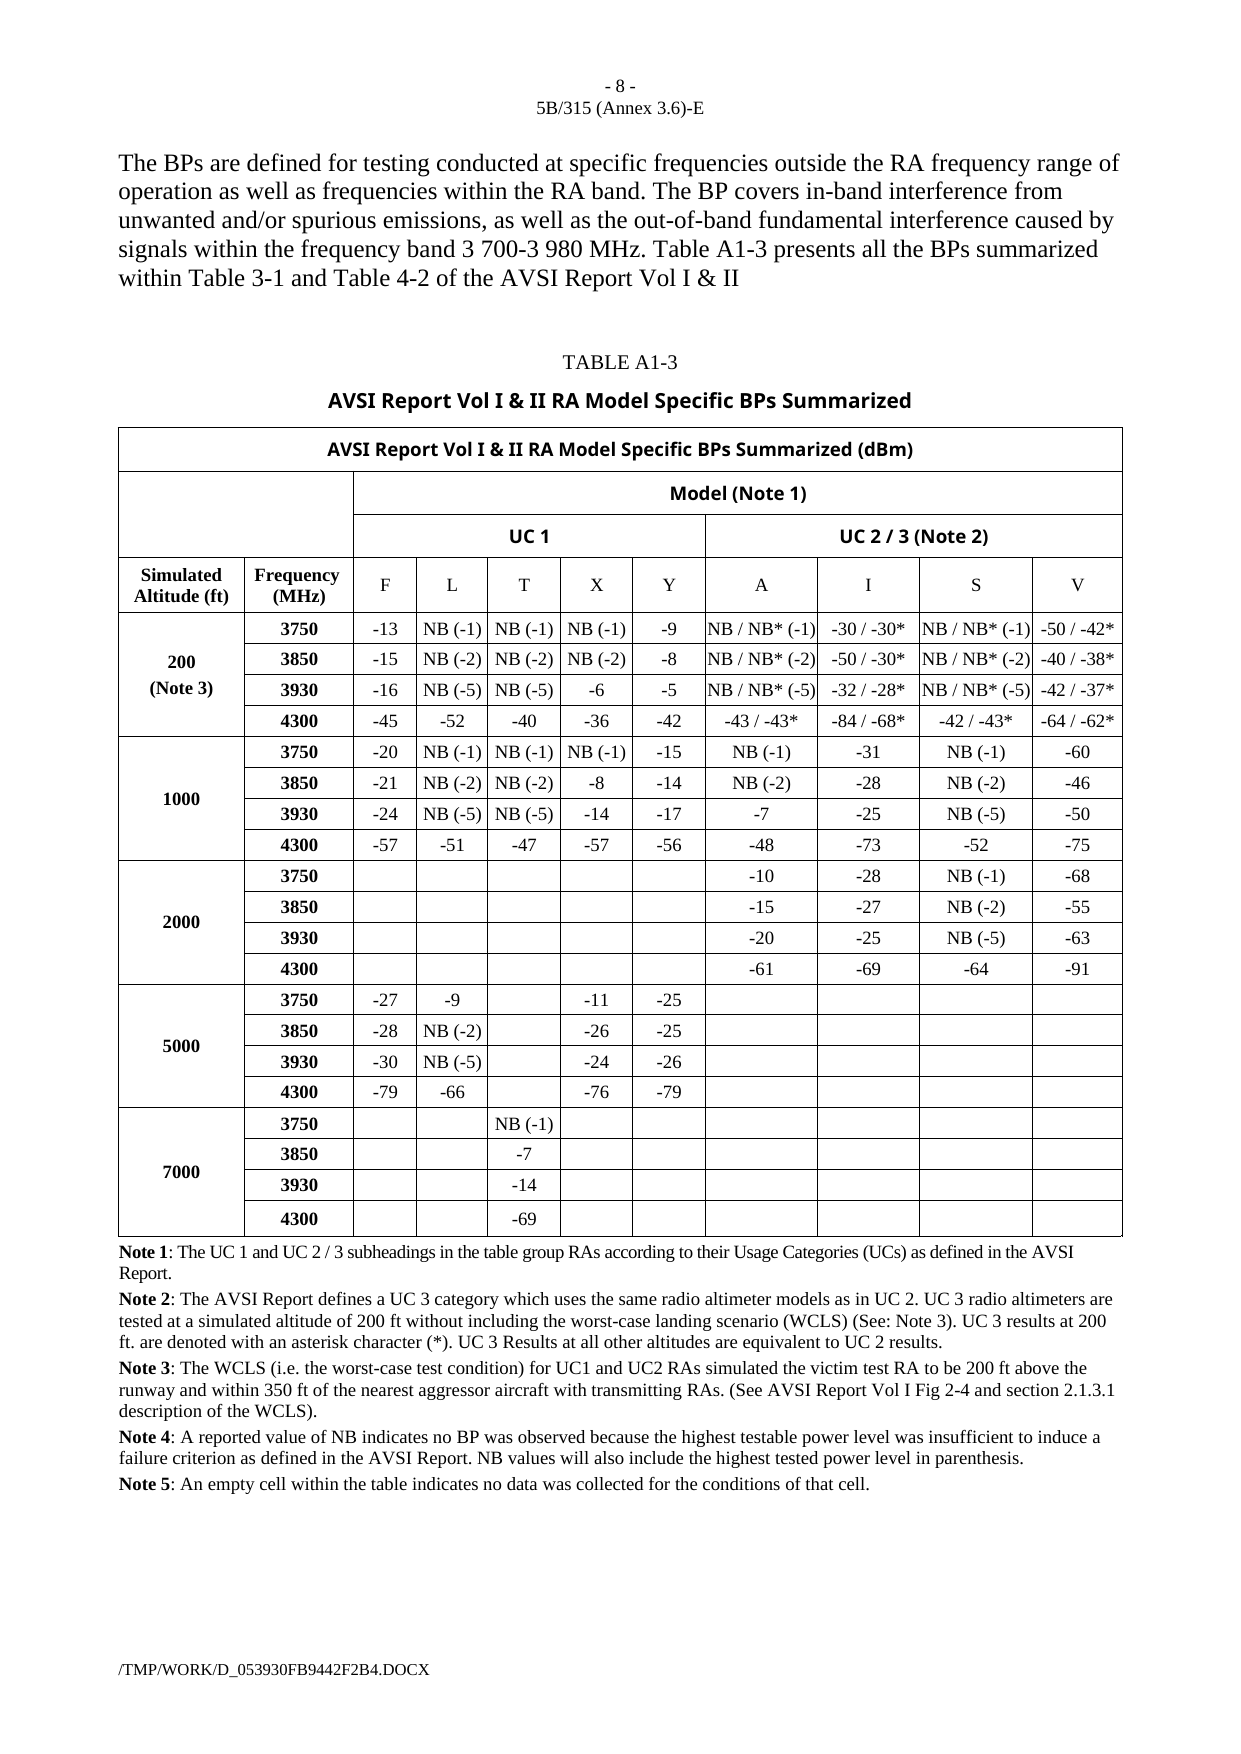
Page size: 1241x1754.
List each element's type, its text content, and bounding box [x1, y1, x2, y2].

table_cell 7000 [119, 1108, 244, 1236]
table_cell [818, 1201, 919, 1236]
table_cell NB / NB* (-5) [920, 675, 1032, 705]
table_cell -36 [561, 706, 632, 736]
table_cell 3850 [245, 768, 353, 798]
table_cell 4300 [245, 954, 353, 983]
table_cell [561, 923, 632, 952]
table_cell [417, 954, 487, 983]
table_cell -63 [1033, 923, 1122, 952]
table_cell -26 [561, 1015, 632, 1045]
table_cell -15 [354, 644, 416, 674]
table_cell -76 [561, 1077, 632, 1107]
table_cell -69 [488, 1201, 560, 1236]
table_cell -30 [354, 1046, 416, 1076]
table_cell -57 [561, 830, 632, 860]
table_cell 3750 [245, 1108, 353, 1138]
table_cell [633, 861, 705, 891]
table_cell [818, 985, 919, 1014]
table_cell -14 [561, 799, 632, 829]
table_cell [119, 472, 353, 557]
table_cell 3750 [245, 861, 353, 891]
table_cell 3930 [245, 923, 353, 952]
table_cell -61 [706, 954, 817, 983]
table_cell -46 [1033, 768, 1122, 798]
table_cell 3930 [245, 1046, 353, 1076]
table_cell [354, 954, 416, 983]
table_cell [561, 861, 632, 891]
table_cell I [818, 558, 919, 612]
table_cell -13 [354, 613, 416, 643]
table_cell [488, 923, 560, 952]
table_cell 4300 [245, 706, 353, 736]
table_cell [920, 1201, 1032, 1236]
table_cell [488, 861, 560, 891]
table_cell [818, 1170, 919, 1200]
table_cell -25 [633, 985, 705, 1014]
table_cell -24 [561, 1046, 632, 1076]
table_cell NB / NB* (-2) [920, 644, 1032, 674]
table_cell [488, 954, 560, 983]
table_cell -47 [488, 830, 560, 860]
table_cell 200 (Note 3) [119, 613, 244, 736]
table_cell -7 [706, 799, 817, 829]
table_cell -20 [354, 737, 416, 767]
table_cell NB (-1) [417, 613, 487, 643]
table_cell [354, 861, 416, 891]
table_cell -50 / -30* [818, 644, 919, 674]
table_cell T [488, 558, 560, 612]
table_cell -50 / -42* [1033, 613, 1122, 643]
table_cell [633, 1170, 705, 1200]
table_cell -25 [818, 799, 919, 829]
table_cell [1033, 1201, 1122, 1236]
table_cell 4300 [245, 1201, 353, 1236]
table_cell Simulated Altitude (ft) [119, 558, 244, 612]
table_cell [633, 892, 705, 922]
table_cell NB (-2) [561, 644, 632, 674]
table_cell -20 [706, 923, 817, 952]
table_cell -84 / -68* [818, 706, 919, 736]
table_cell -21 [354, 768, 416, 798]
table_cell -25 [633, 1015, 705, 1045]
table_cell NB (-2) [488, 644, 560, 674]
table_cell 3750 [245, 737, 353, 767]
table_cell -5 [633, 675, 705, 705]
table_cell [818, 1139, 919, 1169]
table_cell -25 [818, 923, 919, 952]
table_cell -14 [488, 1170, 560, 1200]
table_cell [633, 954, 705, 983]
table_cell -16 [354, 675, 416, 705]
table_cell NB / NB* (-5) [706, 675, 817, 705]
table_cell -8 [633, 644, 705, 674]
table_cell -64 [920, 954, 1032, 983]
table_cell [1033, 1077, 1122, 1107]
table_cell -14 [633, 768, 705, 798]
table_cell -43 / -43* [706, 706, 817, 736]
table_cell [1033, 1139, 1122, 1169]
table_cell -11 [561, 985, 632, 1014]
table_cell [818, 1046, 919, 1076]
table_cell NB (-2) [488, 768, 560, 798]
table_cell [706, 1108, 817, 1138]
table_cell [488, 1046, 560, 1076]
table_cell -40 / -38* [1033, 644, 1122, 674]
table_cell [1033, 1108, 1122, 1138]
table_cell [706, 1077, 817, 1107]
table_cell -52 [417, 706, 487, 736]
table_cell NB (-1) [561, 613, 632, 643]
table_cell 3850 [245, 1015, 353, 1045]
table_cell 3750 [245, 613, 353, 643]
table_cell [920, 1046, 1032, 1076]
table_cell NB (-5) [488, 799, 560, 829]
table_cell 1000 [119, 737, 244, 860]
table_cell [920, 1108, 1032, 1138]
table_cell -32 / -28* [818, 675, 919, 705]
table_cell -28 [818, 861, 919, 891]
table_cell [561, 892, 632, 922]
table_cell -69 [818, 954, 919, 983]
table_cell [561, 954, 632, 983]
table_cell [354, 1139, 416, 1169]
table_cell [920, 1015, 1032, 1045]
table_cell [1033, 1015, 1122, 1045]
table_cell [417, 1201, 487, 1236]
table_cell -24 [354, 799, 416, 829]
table_cell NB (-1) [488, 1108, 560, 1138]
table_cell [488, 892, 560, 922]
table_cell -9 [633, 613, 705, 643]
table_cell NB (-1) [920, 737, 1032, 767]
table_cell [354, 892, 416, 922]
table_cell NB (-5) [417, 1046, 487, 1076]
table_cell -42 / -43* [920, 706, 1032, 736]
table_cell -26 [633, 1046, 705, 1076]
table_cell [354, 1108, 416, 1138]
table_cell 3930 [245, 675, 353, 705]
table_cell Y [633, 558, 705, 612]
table_cell [706, 1170, 817, 1200]
table_cell -40 [488, 706, 560, 736]
table_cell [1033, 985, 1122, 1014]
table_cell -45 [354, 706, 416, 736]
table_cell [818, 1108, 919, 1138]
table_cell [920, 1077, 1032, 1107]
table_cell NB (-5) [920, 799, 1032, 829]
table_cell NB (-1) [488, 737, 560, 767]
table_cell -9 [417, 985, 487, 1014]
table_cell [354, 1170, 416, 1200]
table_cell Note 1: The UC 1 and UC 2 / 3 subheadings in the table group RAs according to their Usage Categories (UCs) as defined in the AVSI Report. Note 2: The AVSI Report defines a UC 3 category which uses the same radio altimeter models as in UC 2. UC 3 radio altimeters are tested at a simulated altitude of 200 ft without including the worst-case landing scenario (WCLS) (See: Note 3). UC 3 results at 200 ft. are denoted with an asterisk character (*). UC 3 Results at all other altitudes are equivalent to UC 2 results. Note 3: The WCLS (i.e. the worst-case test condition) for UC1 and UC2 RAs simulated the victim test RA to be 200 ft above the runway and within 350 ft of the nearest aggressor aircraft with transmitting RAs. (See AVSI Report Vol I Fig 2-4 and section 2.1.3.1 description of the WCLS). Note 4: A reported value of NB indicates no BP was observed because the highest testable power level was insufficient to induce a failure criterion as defined in the AVSI Report. NB values will also include the highest tested power level in parenthesis. Note 5: An empty cell within the table indicates no data was collected for the conditions of that cell. [118, 1237, 1121, 1499]
table_cell NB (-5) [417, 675, 487, 705]
table_cell -30 / -30* [818, 613, 919, 643]
table_cell NB / NB* (-1) [920, 613, 1032, 643]
table_cell [1033, 1170, 1122, 1200]
table_cell -60 [1033, 737, 1122, 767]
table_cell -15 [706, 892, 817, 922]
table_cell [417, 892, 487, 922]
table_cell [488, 985, 560, 1014]
table_cell L [417, 558, 487, 612]
table_cell -73 [818, 830, 919, 860]
table_cell 3930 [245, 799, 353, 829]
table_cell NB (-1) [706, 737, 817, 767]
table_cell NB / NB* (-2) [706, 644, 817, 674]
title AVSI Report Vol I & II RA Model Specific BPs Summarized [118, 386, 1122, 415]
table_cell [354, 923, 416, 952]
table_cell UC 1 [354, 515, 705, 557]
table_cell [706, 1139, 817, 1169]
table_cell [417, 1170, 487, 1200]
table_cell 3850 [245, 892, 353, 922]
text The BPs are defined for testing conducted at specific frequencies outside the RA frequency range of operation as well as frequencies within the RA band. The BP covers in-band interference from unwanted and/or spurious emissions, as well as the out-of-band fundamental interference caused by signals within the frequency band 3 700-3 980 MHz. Table A1-3 presents all the BPs summarized within Table 3-1 and Table 4-2 of the AVSI Report Vol I & II [118, 148, 1122, 291]
table_cell 3750 [245, 985, 353, 1014]
table_cell [818, 1015, 919, 1045]
table_cell [1033, 1046, 1122, 1076]
table_cell [818, 1077, 919, 1107]
table_cell [633, 1201, 705, 1236]
table_cell -75 [1033, 830, 1122, 860]
table_cell NB (-2) [417, 768, 487, 798]
table_cell [920, 985, 1032, 1014]
table_cell -57 [354, 830, 416, 860]
table_cell NB (-5) [488, 675, 560, 705]
table_cell [706, 1046, 817, 1076]
table_cell 2000 [119, 861, 244, 983]
table_cell 5000 [119, 985, 244, 1107]
table_cell [417, 861, 487, 891]
text Table A1-3 [118, 350, 1122, 374]
table_cell -66 [417, 1077, 487, 1107]
table_cell [488, 1015, 560, 1045]
table_cell 4300 [245, 830, 353, 860]
table_cell -28 [354, 1015, 416, 1045]
table_cell 3930 [245, 1170, 353, 1200]
table_cell NB (-2) [920, 892, 1032, 922]
table_cell -79 [354, 1077, 416, 1107]
table_cell Model (Note 1) [354, 472, 1122, 514]
table_cell -15 [633, 737, 705, 767]
table_cell [417, 1108, 487, 1138]
table_cell -42 / -37* [1033, 675, 1122, 705]
table_cell NB (-2) [417, 1015, 487, 1045]
table_cell [354, 1201, 416, 1236]
table_cell -79 [633, 1077, 705, 1107]
table_cell -17 [633, 799, 705, 829]
table_cell -64 / -62* [1033, 706, 1122, 736]
table_cell NB (-1) [920, 861, 1032, 891]
table_cell 4300 [245, 1077, 353, 1107]
table_cell NB (-1) [561, 737, 632, 767]
table_cell NB (-2) [706, 768, 817, 798]
table_cell -6 [561, 675, 632, 705]
table_cell [633, 1108, 705, 1138]
table_cell V [1033, 558, 1122, 612]
table_cell [706, 1015, 817, 1045]
table_cell NB (-2) [920, 768, 1032, 798]
table_cell NB (-5) [920, 923, 1032, 952]
table_cell [633, 923, 705, 952]
table_cell NB (-1) [417, 737, 487, 767]
table_cell [561, 1108, 632, 1138]
table_cell [488, 1077, 560, 1107]
table_cell [706, 985, 817, 1014]
table_cell [561, 1170, 632, 1200]
table_cell [417, 1139, 487, 1169]
table_cell -31 [818, 737, 919, 767]
table_cell S [920, 558, 1032, 612]
table_cell [633, 1139, 705, 1169]
table_cell -52 [920, 830, 1032, 860]
table_cell UC 2 / 3 (Note 2) [706, 515, 1122, 557]
table_cell [561, 1139, 632, 1169]
table_cell NB (-5) [417, 799, 487, 829]
table_cell -48 [706, 830, 817, 860]
table_cell NB (-2) [417, 644, 487, 674]
table_cell -27 [354, 985, 416, 1014]
table_cell -7 [488, 1139, 560, 1169]
table_cell [417, 923, 487, 952]
table_cell -28 [818, 768, 919, 798]
table_cell NB / NB* (-1) [706, 613, 817, 643]
table_cell [920, 1170, 1032, 1200]
table_cell -42 [633, 706, 705, 736]
table_cell 3850 [245, 644, 353, 674]
table_cell NB (-1) [488, 613, 560, 643]
table_cell -50 [1033, 799, 1122, 829]
table_cell [920, 1139, 1032, 1169]
table_cell -56 [633, 830, 705, 860]
table_cell 3850 [245, 1139, 353, 1169]
table_cell A [706, 558, 817, 612]
table_cell [706, 1201, 817, 1236]
table_cell [561, 1201, 632, 1236]
table_cell F [354, 558, 416, 612]
table_cell -27 [818, 892, 919, 922]
table_cell -68 [1033, 861, 1122, 891]
table_cell Frequency (MHz) [245, 558, 353, 612]
table_cell -51 [417, 830, 487, 860]
table_cell -10 [706, 861, 817, 891]
table_cell -55 [1033, 892, 1122, 922]
table_header AVSI Report Vol I & II RA Model Specific BPs Summarized (dBm) [119, 428, 1122, 471]
table_cell -8 [561, 768, 632, 798]
table_cell X [561, 558, 632, 612]
table_cell -91 [1033, 954, 1122, 983]
